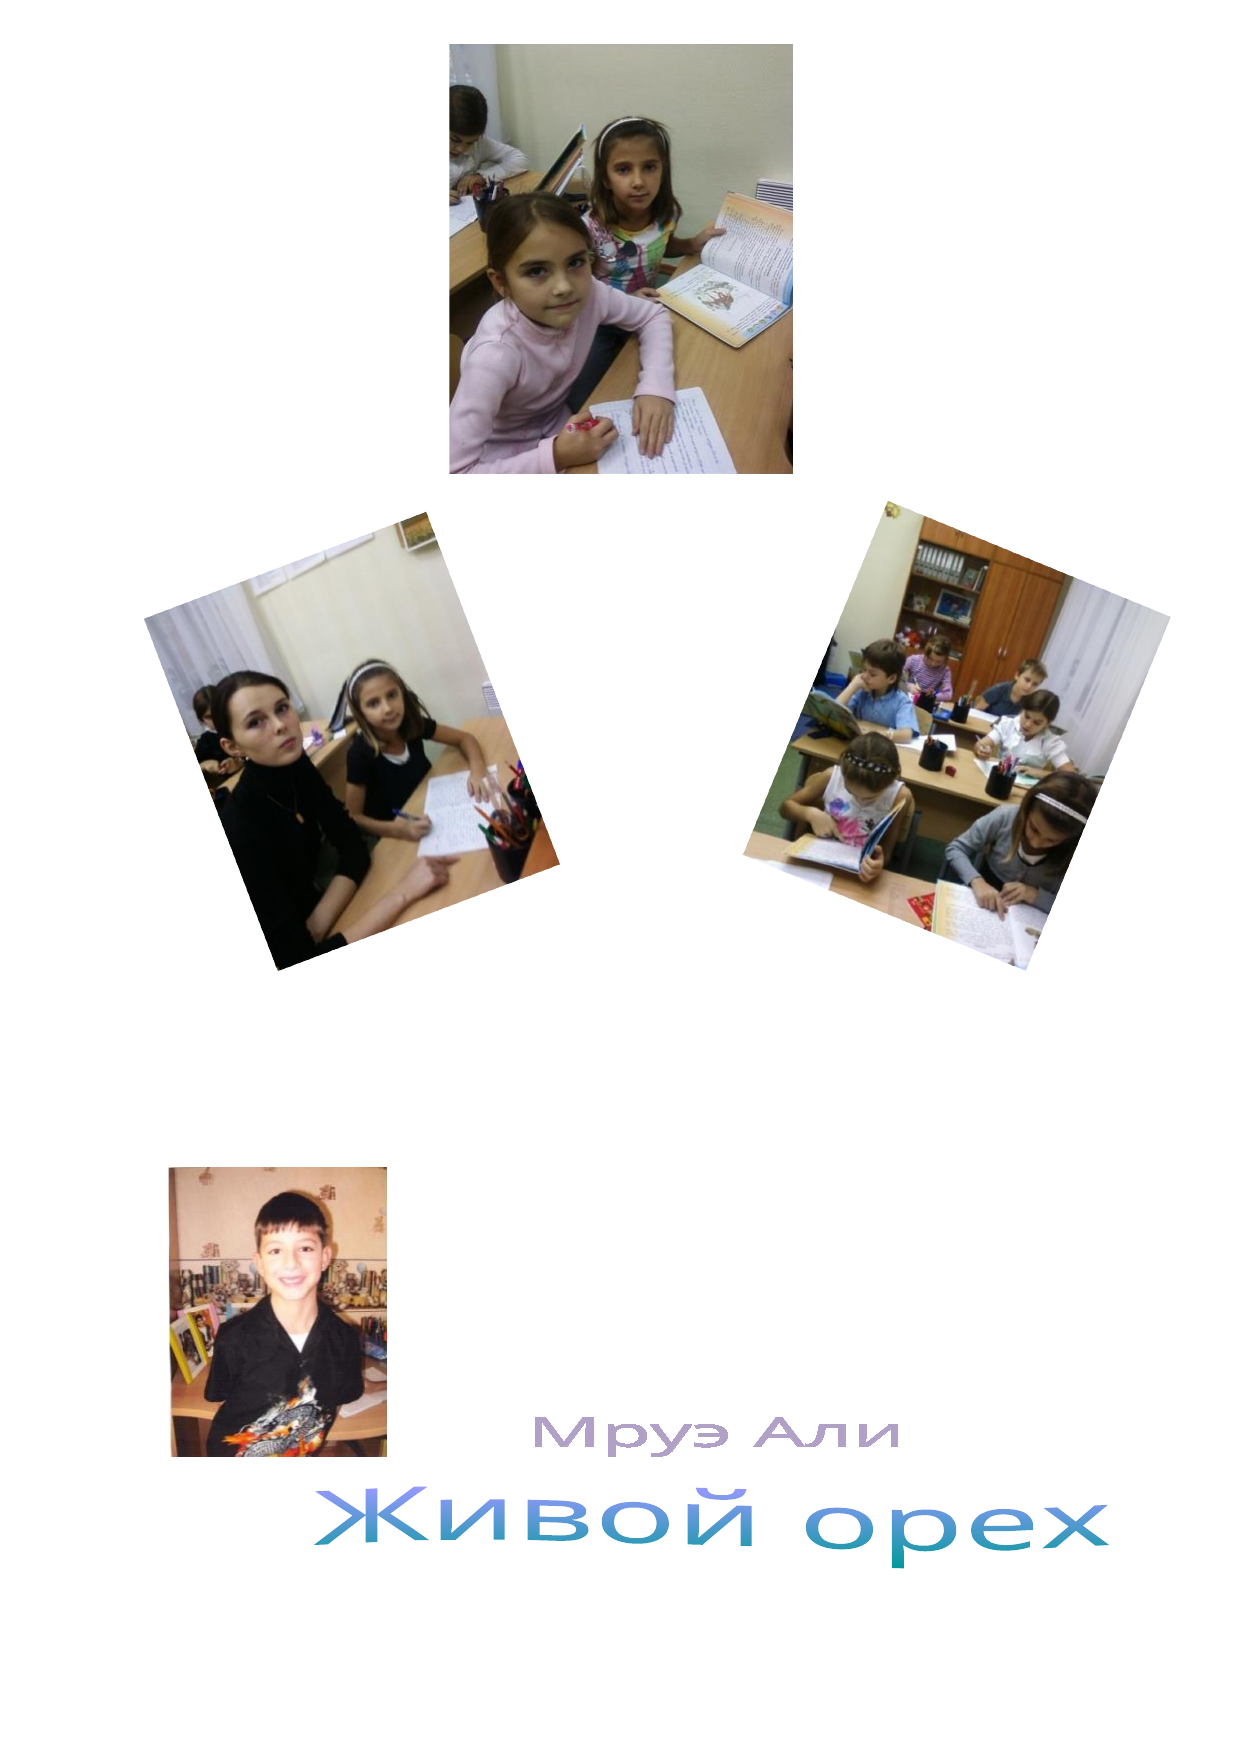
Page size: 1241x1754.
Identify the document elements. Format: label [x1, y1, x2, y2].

picture [168, 1167, 388, 1457]
picture [449, 44, 793, 474]
picture [144, 512, 559, 970]
picture [743, 501, 1170, 970]
